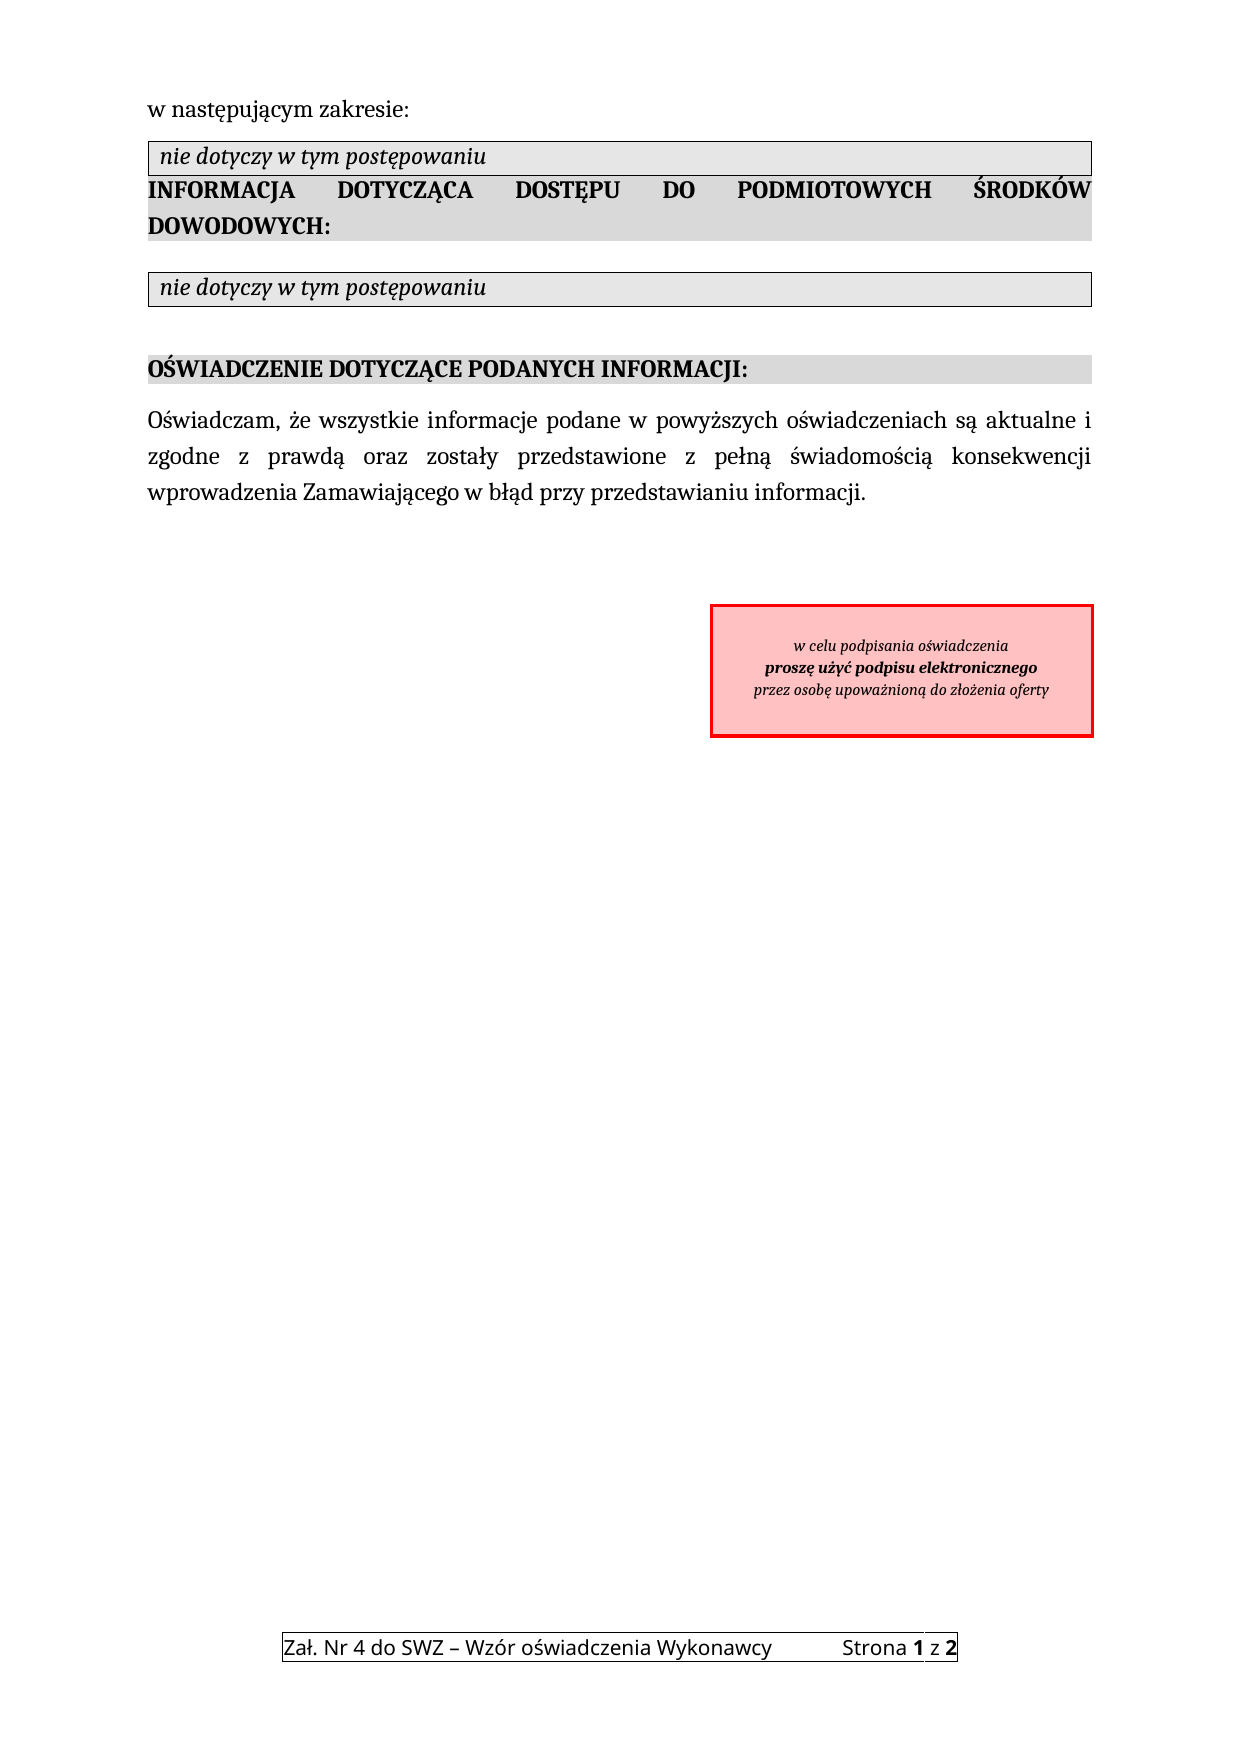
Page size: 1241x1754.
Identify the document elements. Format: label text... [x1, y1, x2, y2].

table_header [149, 142, 1091, 175]
table_header w celu podpisania oświadczenia proszę użyć podpisu elektronicznego przez osobę upoważnioną do złożenia oferty [713, 607, 1091, 734]
text OŚWIADCZENIE DOTYCZĄCE PODANYCH INFORMACJI: [148, 355, 1092, 384]
table_header nie dotyczy w tym postępowaniu [149, 273, 1091, 306]
text Oświadczam, że wszystkie informacje podane w powyższych oświadczeniach są aktualne i zgodne z prawdą oraz zostały przedstawione z pełną świadomością konsekwencji wprowadzenia Zamawiającego w błąd przy przedstawianiu informacji. [148, 406, 1092, 507]
text INFORMACJA DOTYCZĄCA DOSTĘPU DO PODMIOTOWYCH ŚRODKÓW DOWODOWYCH: [148, 176, 1092, 241]
text w następującym zakresie: [148, 94, 1092, 123]
